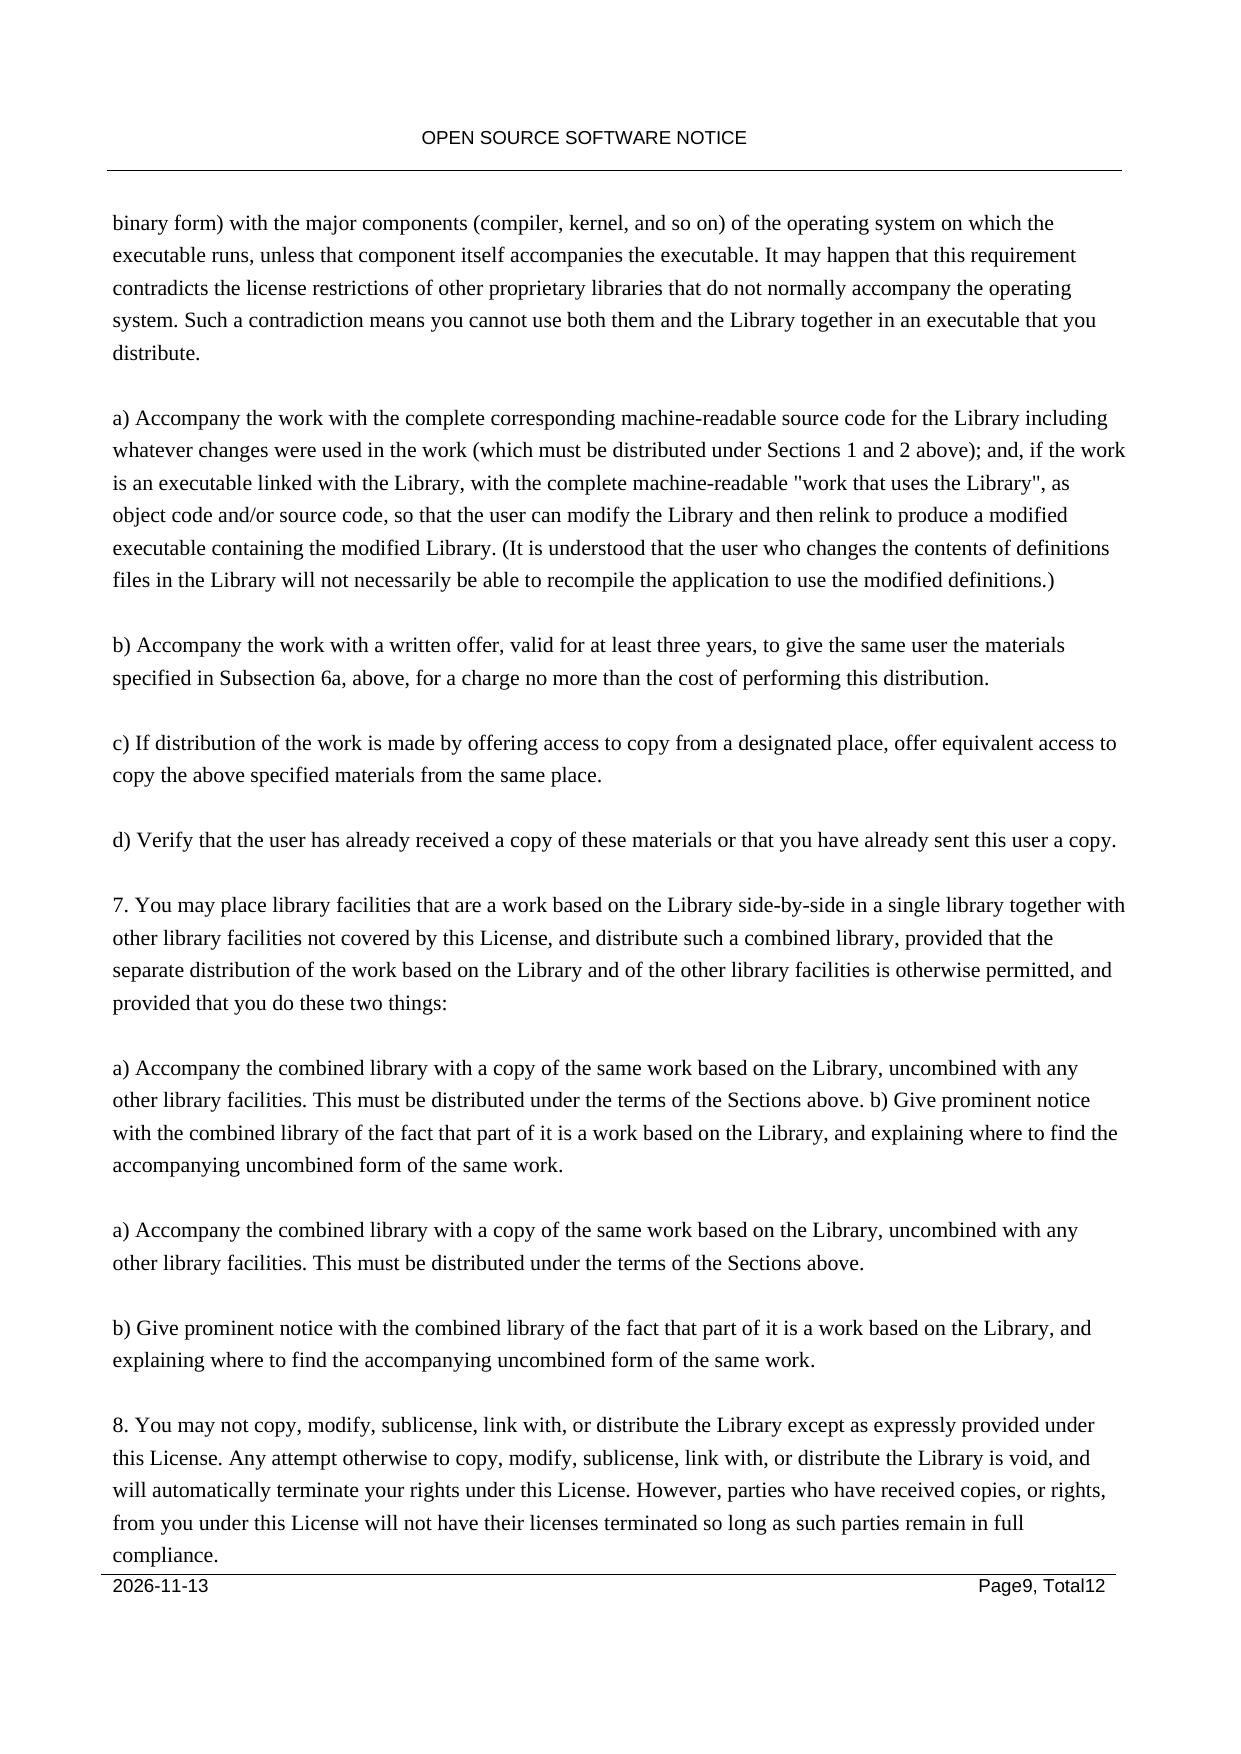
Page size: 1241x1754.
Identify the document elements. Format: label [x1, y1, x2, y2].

text [112, 206, 1128, 1571]
